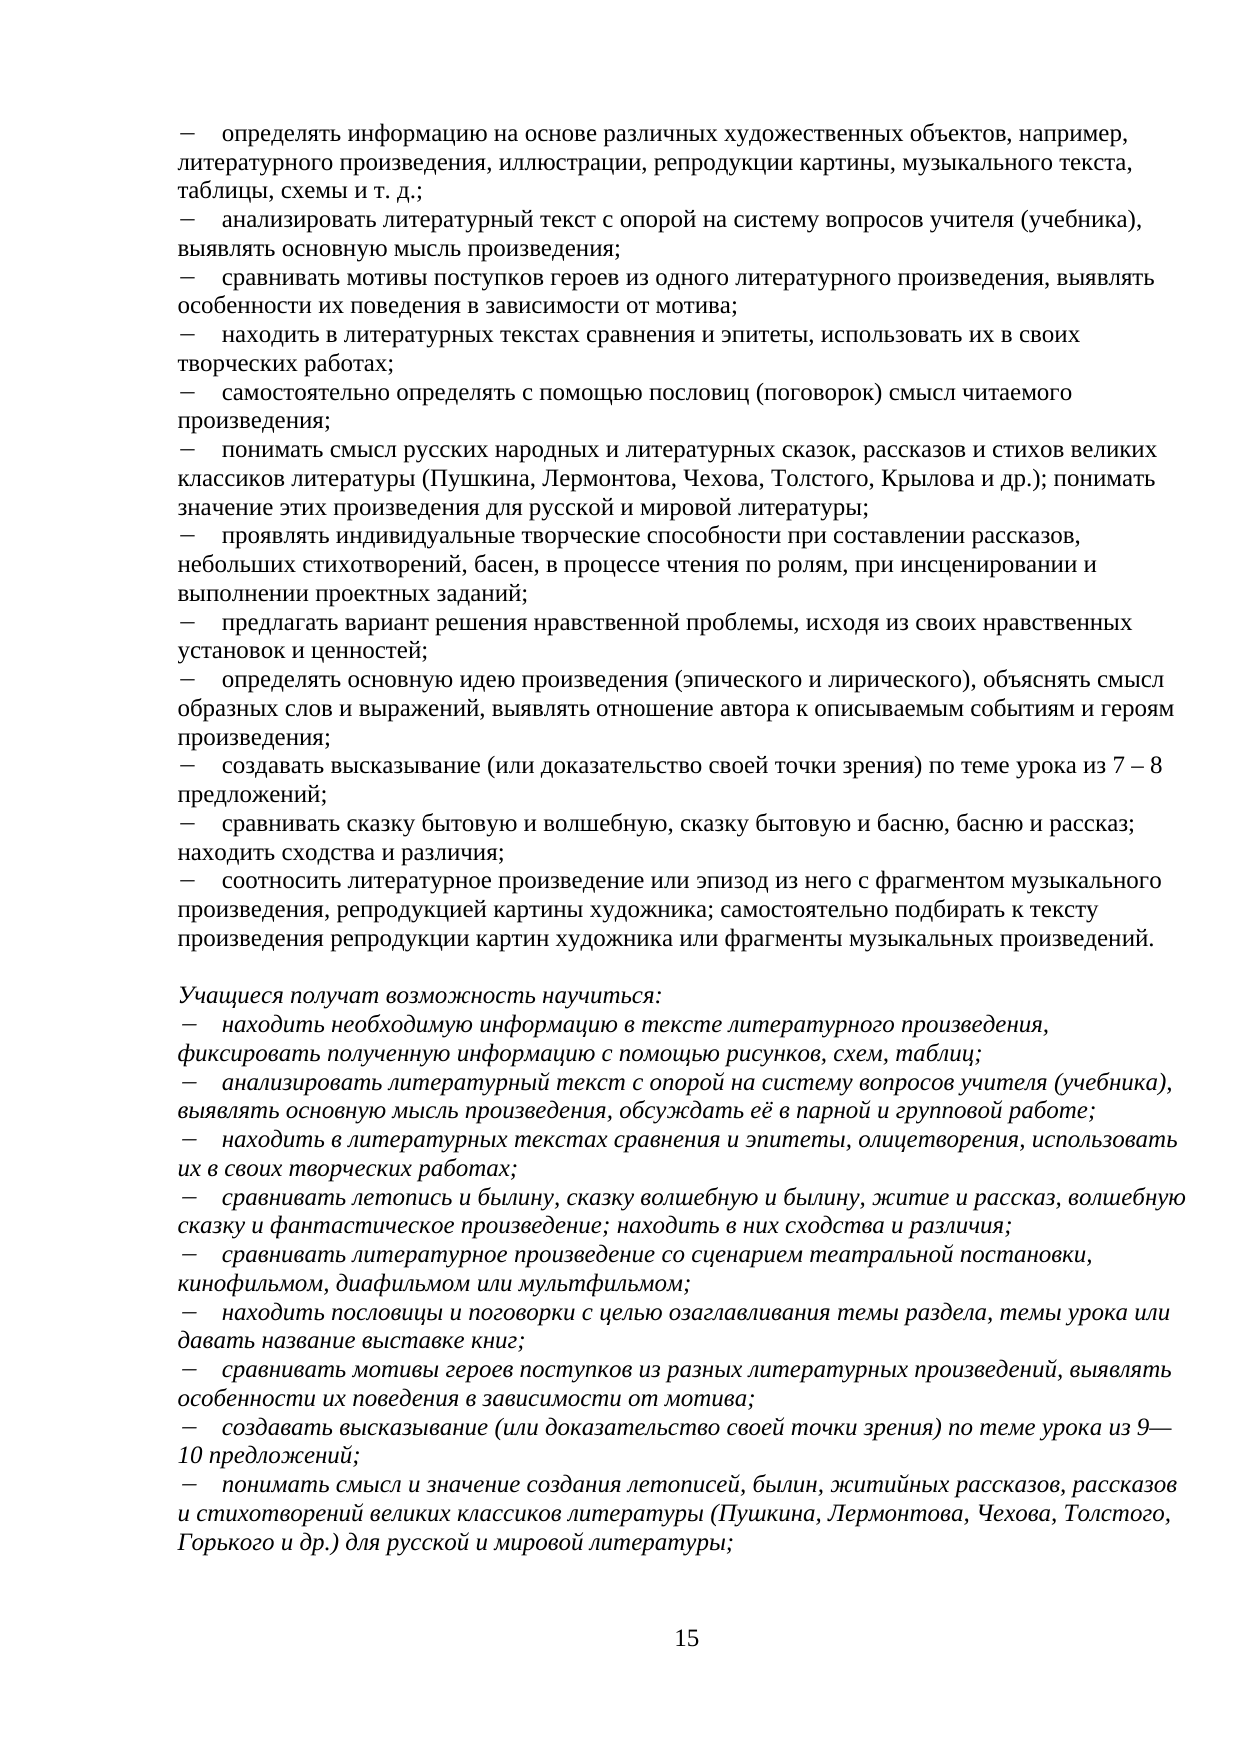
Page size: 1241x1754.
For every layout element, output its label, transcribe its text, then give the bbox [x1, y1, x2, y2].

list сравнивать мотивы поступков героев из одного литературного произведения, выявлять особенности их поведения в зависимости от мотива; [177, 262, 1196, 319]
list анализировать литературный текст с опорой на систему вопросов учителя (учебника), выявлять основную мысль произведения, обсуждать её в парной и групповой работе; [177, 1067, 1196, 1124]
list проявлять индивидуальные творческие способности при составлении рассказов, небольших стихотворений, басен, в процессе чтения по ролям, при инсценировании и выполнении проектных заданий; [177, 521, 1196, 607]
list самостоятельно определять с помощью пословиц (поговорок) смысл читаемого произведения; [177, 377, 1196, 434]
list понимать смысл и значение создания летописей, былин, житийных рассказов, рассказов и стихотворений великих классиков литературы (Пушкина, Лермонтова, Чехова, Толстого, Горького и др.) для русской и мировой литературы; [177, 1469, 1196, 1556]
list определять информацию на основе различных художественных объектов, например, литературного произведения, иллюстрации, репродукции картины, музыкального текста, таблицы, схемы и т. д.; [177, 118, 1196, 204]
list находить необходимую информацию в тексте литературного произведения, фиксировать полученную информацию с помощью рисунков, схем, таблиц; [177, 1009, 1196, 1067]
text Учащиеся получат возможность научиться: [177, 981, 1196, 1009]
list понимать смысл русских народных и литературных сказок, рассказов и стихов великих классиков литературы (Пушкина, Лермонтова, Чехова, Толстого, Крылова и др.); понимать значение этих произведения для русской и мировой литературы; [177, 434, 1196, 521]
list находить в литературных текстах сравнения и эпитеты, использовать их в своих творческих работах; [177, 319, 1196, 377]
list сравнивать литературное произведение со сценарием театральной постановки, кинофильмом, диафильмом или мультфильмом; [177, 1239, 1196, 1297]
list создавать высказывание (или доказательство своей точки зрения) по теме урока из 7 – 8 предложений; [177, 751, 1196, 808]
list находить в литературных текстах сравнения и эпитеты, олицетворения, использовать их в своих творческих работах; [177, 1124, 1196, 1182]
list находить пословицы и поговорки с целью озаглавливания темы раздела, темы урока или давать название выставке книг; [177, 1297, 1196, 1354]
list анализировать литературный текст с опорой на систему вопросов учителя (учебника), выявлять основную мысль произведения; [177, 204, 1196, 262]
list предлагать вариант решения нравственной проблемы, исходя из своих нравственных установок и ценностей; [177, 607, 1196, 664]
list сравнивать мотивы героев поступков из разных литературных произведений, выявлять особенности их поведения в зависимости от мотива; [177, 1354, 1196, 1412]
list соотносить литературное произведение или эпизод из него с фрагментом музыкального произведения, репродукцией картины художника; самостоятельно подбирать к тексту произведения репродукции картин художника или фрагменты музыкальных произведений. [177, 866, 1196, 952]
list определять основную идею произведения (эпического и лирического), объяснять смысл образных слов и выражений, выявлять отношение автора к описываемым событиям и героям произведения; [177, 664, 1196, 751]
list сравнивать летопись и былину, сказку волшебную и былину, житие и рассказ, волшебную сказку и фантастическое произведение; находить в них сходства и различия; [177, 1182, 1196, 1239]
list создавать высказывание (или доказательство своей точки зрения) по теме урока из 9—10 предложений; [177, 1412, 1196, 1469]
list сравнивать сказку бытовую и волшебную, сказку бытовую и басню, басню и рассказ; находить сходства и различия; [177, 808, 1196, 866]
